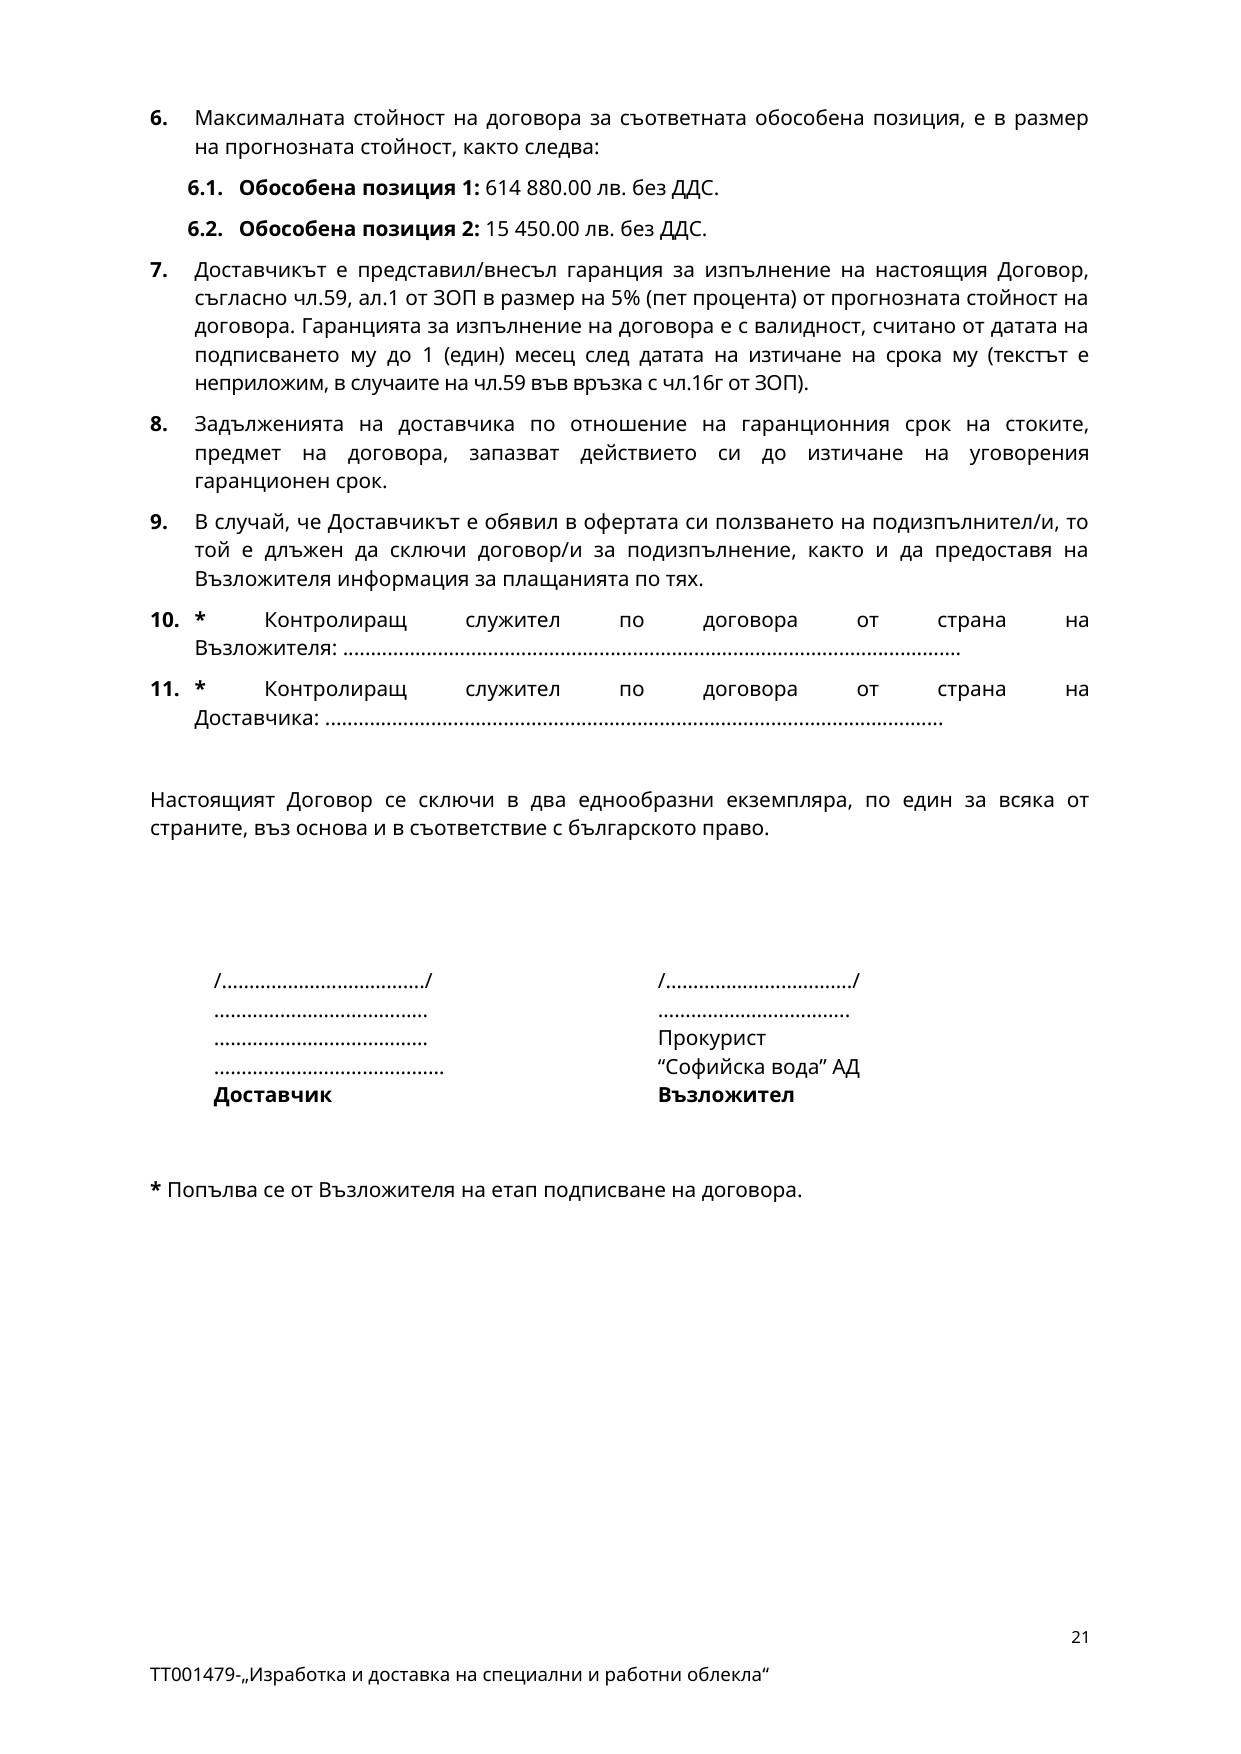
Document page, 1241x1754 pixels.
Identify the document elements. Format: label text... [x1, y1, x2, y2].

table_header /………………………………./ ……………………………..…. ………………………………… …………………………………… Доставчик [203, 967, 646, 1109]
list В случай, че Доставчикът е обявил в офертата си ползването на подизпълнител/и, то той е длъжен да сключи договор/и за подизпълнение, както и да предоставя на Възложителя информация за плащанията по тях. [150, 507, 1090, 592]
list Доставчикът е представил/внесъл гаранция за изпълнение на настоящия Договор, съгласно чл.59, ал.1 от ЗОП в размер на 5% (пет процента) от прогнозната стойност на договора. Гаранцията за изпълнение на договора е с валидност, считано от датата на подписването му до 1 (един) месец след датата на изтичане на срока му (текстът е неприложим, в случаите на чл.59 във връзка с чл.16г от ЗОП). [150, 255, 1090, 397]
list Максималната стойност на договора за съответната обособена позиция, е в размер на прогнозната стойност, както следва: [150, 103, 1090, 160]
text * Попълва се от Възложителя на етап подписване на договора. [150, 1175, 1090, 1203]
list * Контролиращ служител по договора от страна на Възложителя: ............................................................................................................... [150, 605, 1090, 662]
list Обособена позиция 1: 614 880.00 лв. без ДДС. [187, 173, 1090, 201]
table_header /……………………………./ …………………………….. Прокурист “Софийска вода” АД Възложител [646, 967, 1090, 1109]
list Задълженията на доставчика по отношение на гаранционния срок на стоките, предмет на договора, запазват действието си до изтичане на уговорения гаранционен срок. [150, 409, 1090, 495]
list Обособена позиция 2: 15 450.00 лв. без ДДС. [187, 214, 1090, 242]
title Настоящият Договор се сключи в два еднообразни екземпляра, по един за всяка от страните, въз основа и в съответствие с българското право. [150, 785, 1090, 842]
list * Контролиращ служител по договора от страна на Доставчика: ............................................................................................................... [150, 674, 1090, 731]
